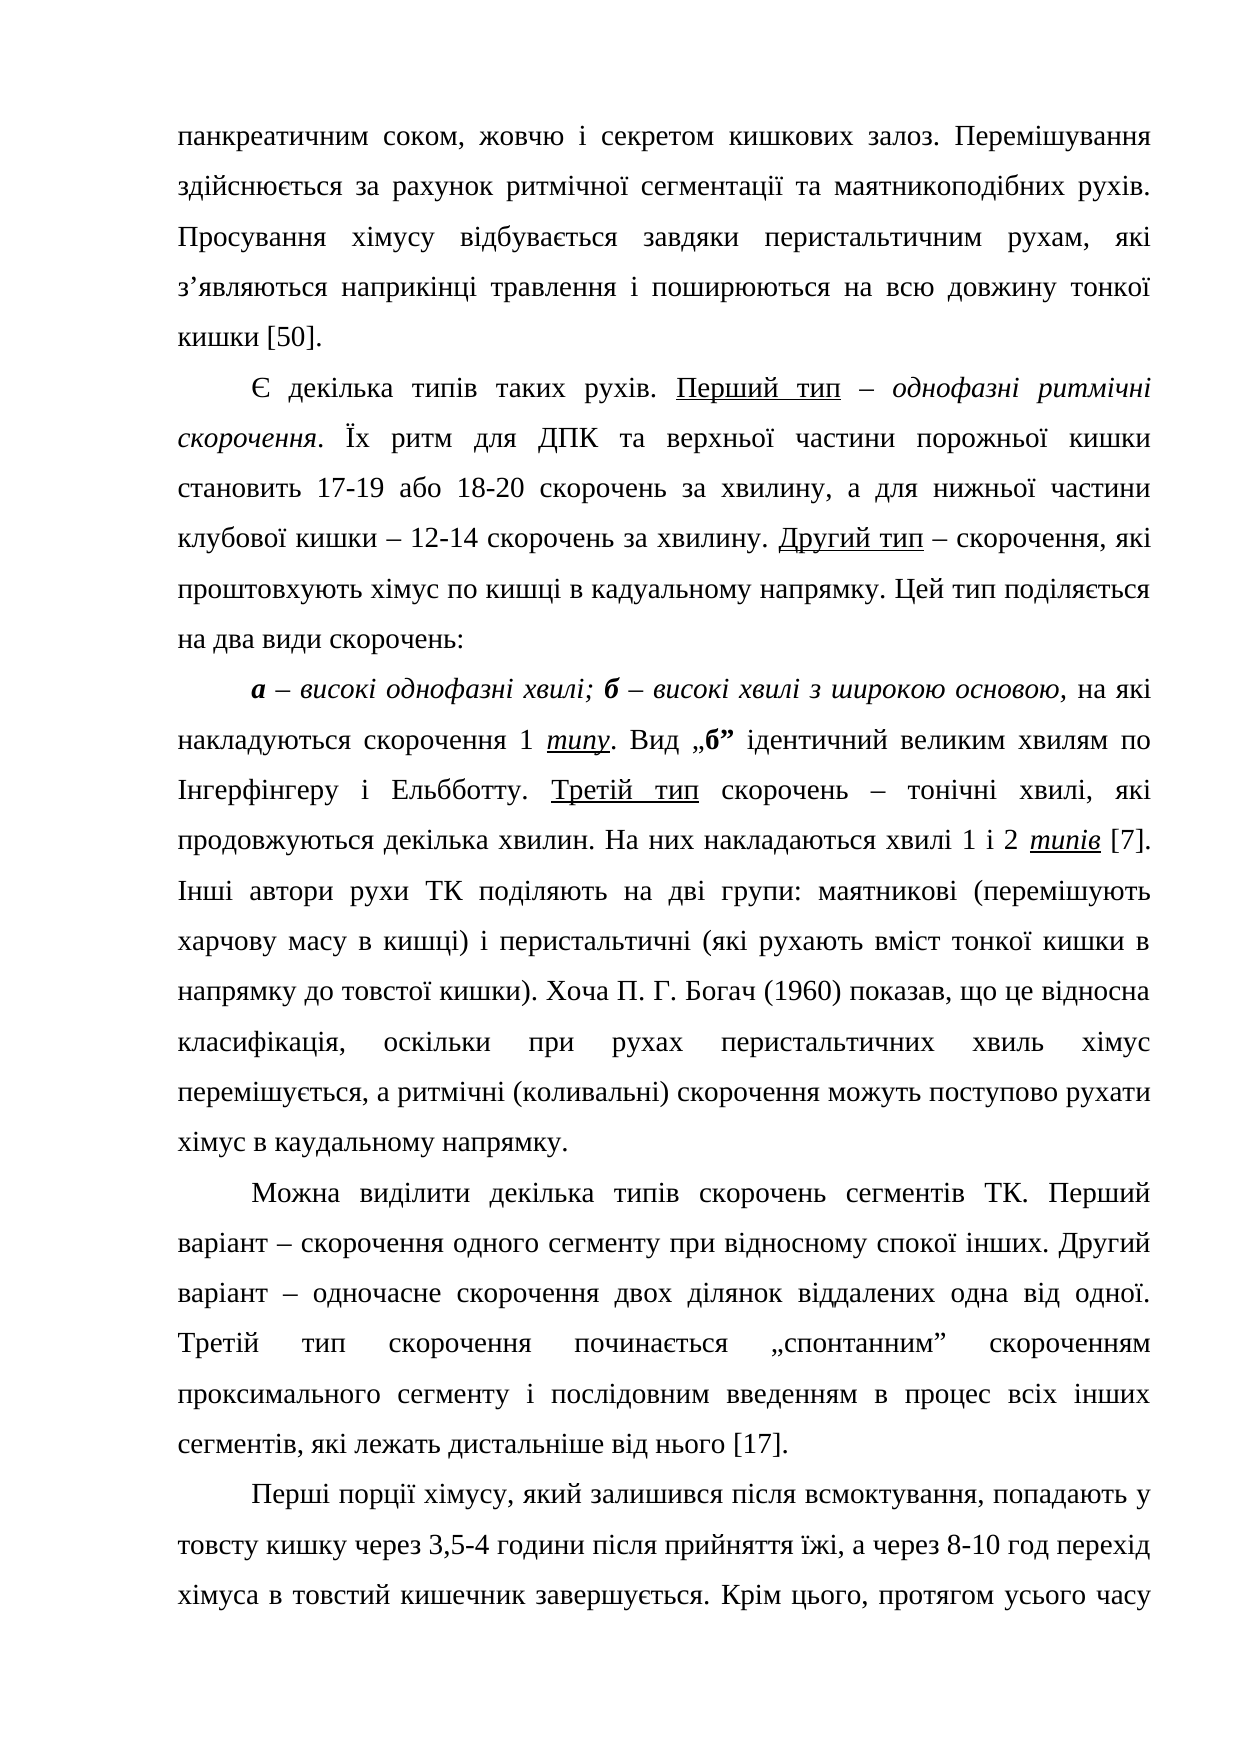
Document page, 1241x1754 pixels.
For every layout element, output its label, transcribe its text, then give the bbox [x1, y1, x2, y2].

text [177, 118, 1152, 353]
text а – високі однофазні хвилі; б – високі хвилі з широкою основою, на які накладуються скорочення 1 типу. Вид „б” ідентичний великим хвилям по Інгерфінгеру і Ельбботту. Третій тип скорочень – тонічні хвилі, які продовжуються декілька хвилин. На них накладаються хвилі 1 і 2 типів [7]. Інші автори рухи ТК поділяють на дві групи: маятникові (перемішують харчову масу в кишці) і перистальтичні (які рухають вміст тонкої кишки в напрямку до товстої кишки). Хоча П. Г. Богач (1960) показав, що це відносна класифікація, оскільки при рухах перистальтичних хвиль хімус перемішується, а ритмічні (коливальні) скорочення можуть поступово рухати хімус в каудальному напрямку. [177, 672, 1152, 1158]
text Є декілька типів таких рухів. Перший тип – однофазні ритмічні скорочення. Їх ритм для ДПК та верхньої частини порожньої кишки становить 17-19 або 18-20 скорочень за хвилину, а для нижньої частини клубової кишки – 12-14 скорочень за хвилину. Другий тип – скорочення, які проштовхують хімус по кишці в кадуальному напрямку. Цей тип поділяється на два види скорочень: [177, 370, 1152, 655]
text Можна виділити декілька типів скорочень сегментів ТК. Перший варіант – скорочення одного сегменту при відносному спокої інших. Другий варіант – одночасне скорочення двох ділянок віддалених одна від одної. Третій тип скорочення починається „спонтанним” скороченням проксимального сегменту і послідовним введенням в процес всіх інших сегментів, які лежать дистальніше від нього [17]. [177, 1175, 1152, 1460]
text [177, 1477, 1152, 1611]
